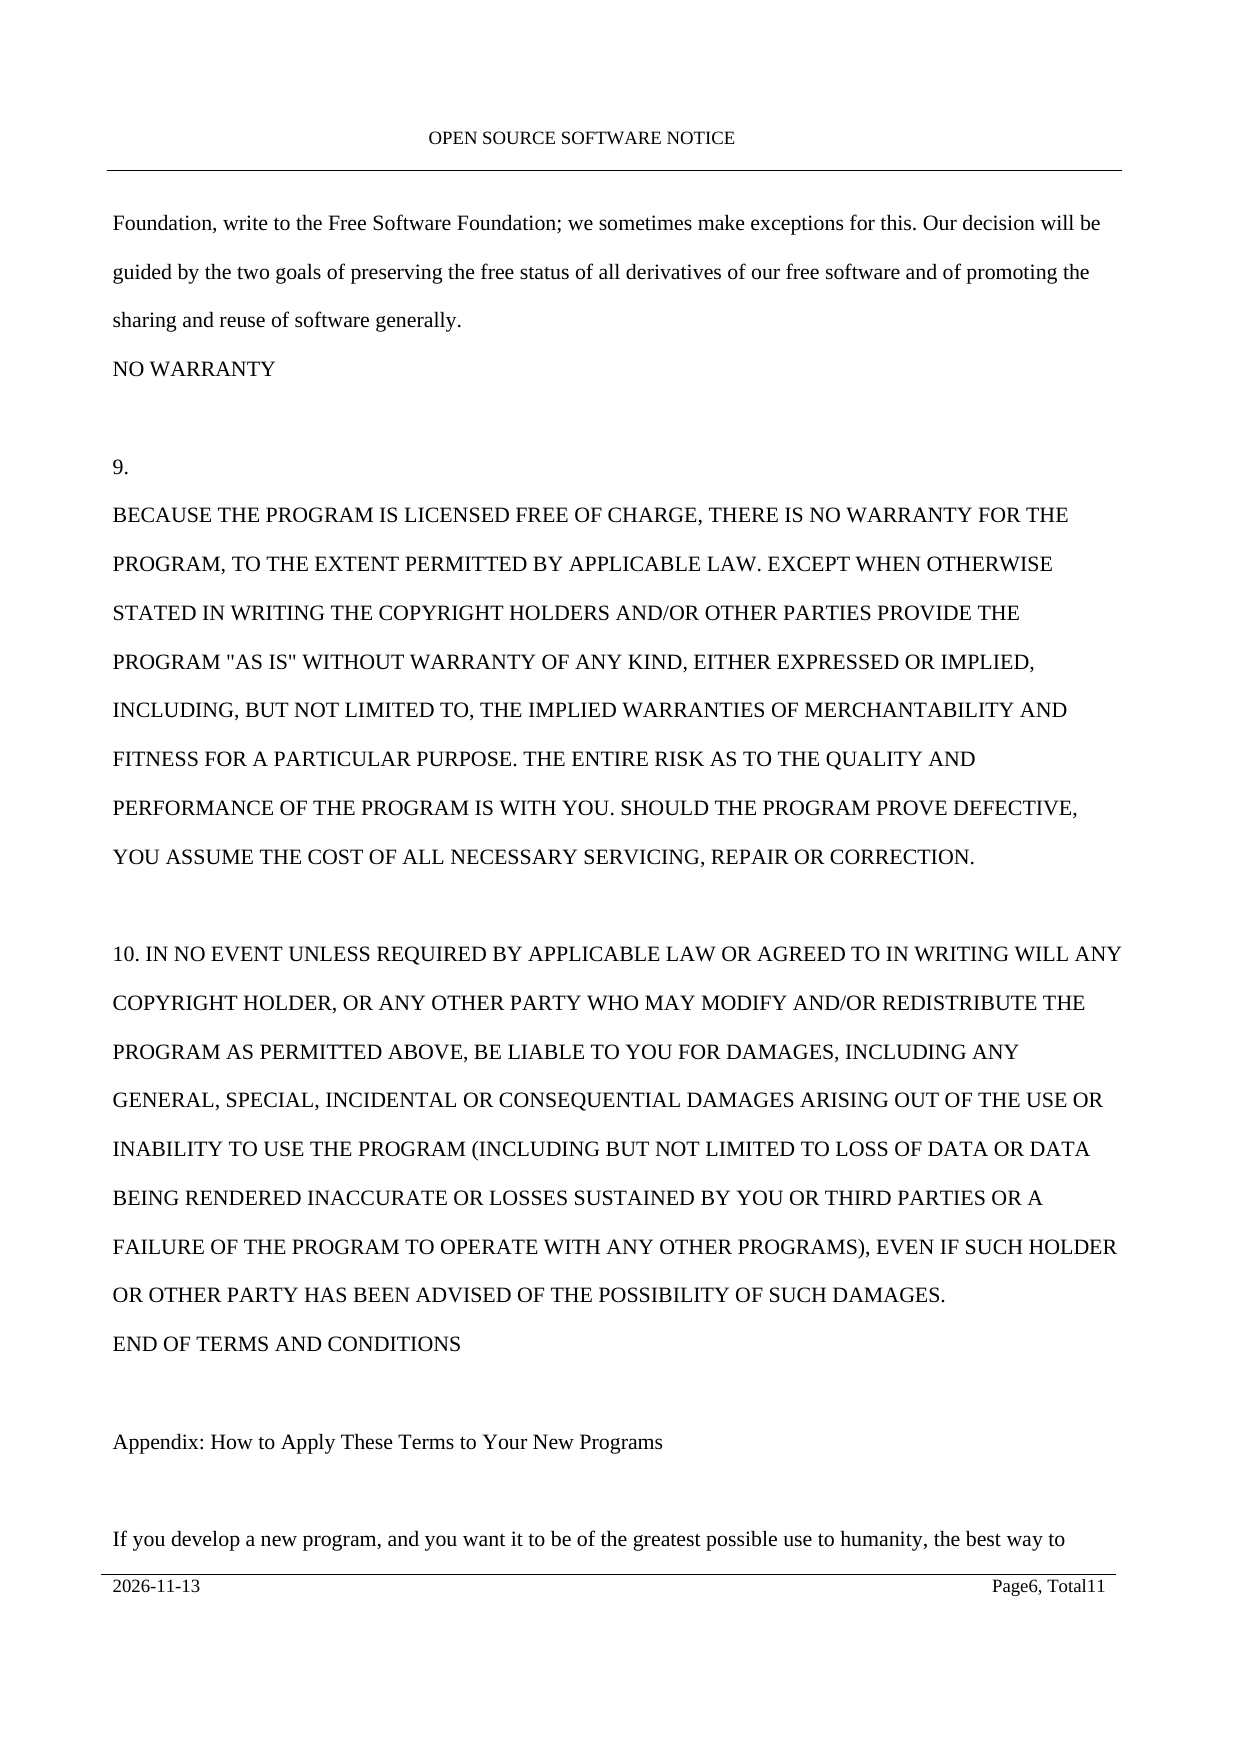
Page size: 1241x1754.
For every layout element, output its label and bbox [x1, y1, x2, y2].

text [112, 206, 1128, 1555]
